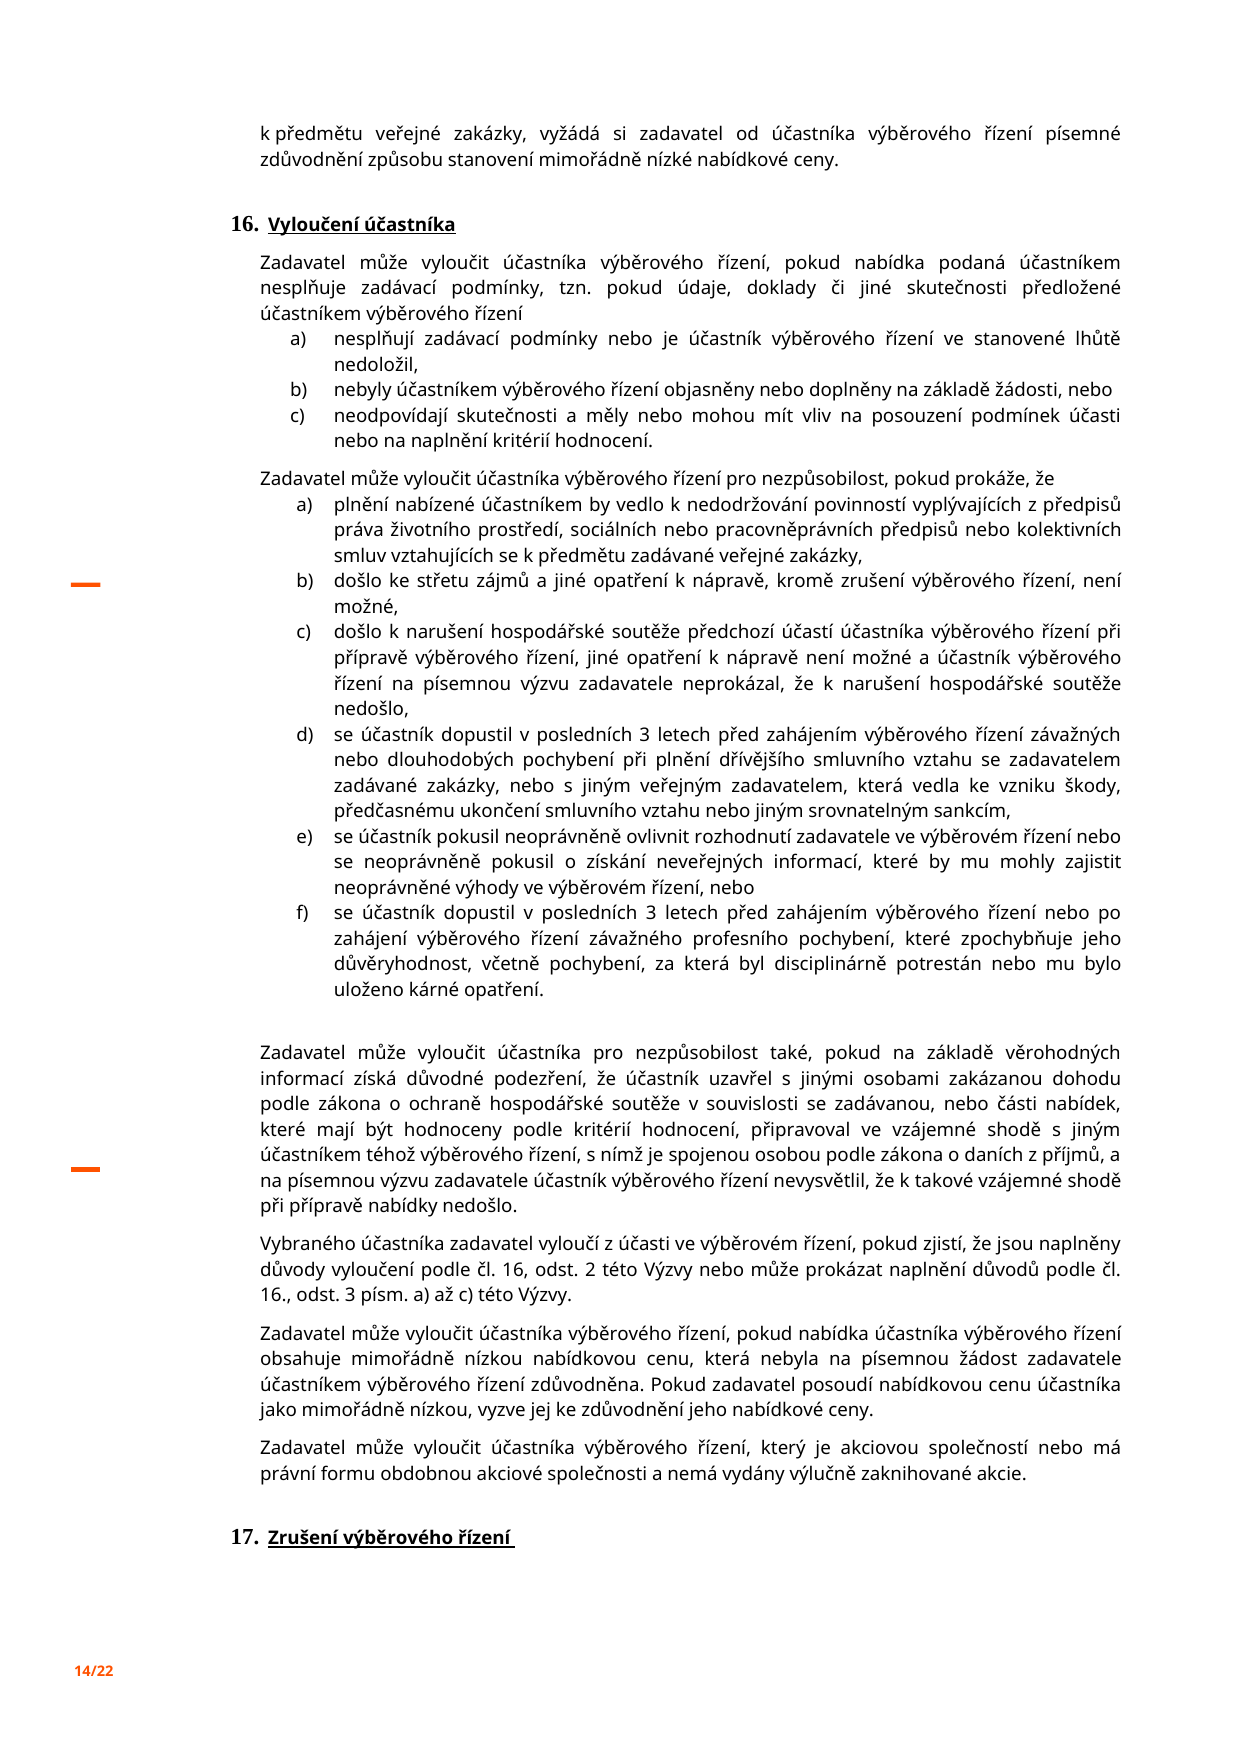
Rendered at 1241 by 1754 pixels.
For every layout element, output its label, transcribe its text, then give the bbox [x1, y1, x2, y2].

text Vybraného účastníka zadavatel vyloučí z účasti ve výběrovém řízení, pokud zjistí, že jsou naplněny důvody vyloučení podle čl. 16, odst. 2 této Výzvy nebo může prokázat naplnění důvodů podle čl. 16., odst. 3 písm. a) až c) této Výzvy. [260, 1231, 1122, 1307]
list nesplňují zadávací podmínky nebo je účastník výběrového řízení ve stanovené lhůtě nedoložil, [290, 326, 1122, 377]
list se účastník dopustil v posledních 3 letech před zahájením výběrového řízení nebo po zahájení výběrového řízení závažného profesního pochybení, které zpochybňuje jeho důvěryhodnost, včetně pochybení, za která byl disciplinárně potrestán nebo mu bylo uloženo kárné opatření. [296, 899, 1122, 1002]
list Vyloučení účastníka [230, 210, 1122, 236]
text Zadavatel může vyloučit účastníka výběrového řízení, pokud nabídka účastníka výběrového řízení obsahuje mimořádně nízkou nabídkovou cenu, která nebyla na písemnou žádost zadavatele účastníkem výběrového řízení zdůvodněna. Pokud zadavatel posoudí nabídkovou cenu účastníka jako mimořádně nízkou, vyzve jej ke zdůvodnění jeho nabídkové ceny. [260, 1320, 1122, 1422]
list plnění nabízené účastníkem by vedlo k nedodržování povinností vyplývajících z předpisů práva životního prostředí, sociálních nebo pracovněprávních předpisů nebo kolektivních smluv vztahujících se k předmětu zadávané veřejné zakázky, [296, 491, 1122, 568]
list se účastník pokusil neoprávněně ovlivnit rozhodnutí zadavatele ve výběrovém řízení nebo se neoprávněně pokusil o získání neveřejných informací, které by mu mohly zajistit neoprávněné výhody ve výběrovém řízení, nebo [296, 823, 1122, 899]
list došlo ke střetu zájmů a jiné opatření k nápravě, kromě zrušení výběrového řízení, není možné, [296, 568, 1122, 619]
list nebyly účastníkem výběrového řízení objasněny nebo doplněny na základě žádosti, nebo [290, 377, 1122, 402]
text Zadavatel může vyloučit účastníka pro nezpůsobilost také, pokud na základě věrohodných informací získá důvodné podezření, že účastník uzavřel s jinými osobami zakázanou dohodu podle zákona o ochraně hospodářské soutěže v souvislosti se zadávanou, nebo části nabídek, které mají být hodnoceny podle kritérií hodnocení, připravoval ve vzájemné shodě s jiným účastníkem téhož výběrového řízení, s nímž je spojenou osobou podle zákona o daních z příjmů, a na písemnou výzvu zadavatele účastník výběrového řízení nevysvětlil, že k takové vzájemné shodě při přípravě nabídky nedošlo. [260, 1039, 1122, 1218]
list došlo k narušení hospodářské soutěže předchozí účastí účastníka výběrového řízení při přípravě výběrového řízení, jiné opatření k nápravě není možné a účastník výběrového řízení na písemnou výzvu zadavatele neprokázal, že k narušení hospodářské soutěže nedošlo, [296, 619, 1122, 721]
list Zrušení výběrového řízení [230, 1523, 1122, 1550]
list neodpovídají skutečnosti a měly nebo mohou mít vliv na posouzení podmínek účasti nebo na naplnění kritérií hodnocení. [290, 402, 1122, 453]
list se účastník dopustil v posledních 3 letech před zahájením výběrového řízení závažných nebo dlouhodobých pochybení při plnění dřívějšího smluvního vztahu se zadavatelem zadávané zakázky, nebo s jiným veřejným zadavatelem, která vedla ke vzniku škody, předčasnému ukončení smluvního vztahu nebo jiným srovnatelným sankcím, [296, 721, 1122, 823]
text Zadavatel může vyloučit účastníka výběrového řízení, který je akciovou společností nebo má právní formu obdobnou akciové společnosti a nemá vydány výlučně zaknihované akcie. [260, 1434, 1122, 1485]
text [260, 121, 1122, 172]
text Zadavatel může vyloučit účastníka výběrového řízení pro nezpůsobilost, pokud prokáže, že [260, 466, 1122, 491]
text Zadavatel může vyloučit účastníka výběrového řízení, pokud nabídka podaná účastníkem nesplňuje zadávací podmínky, tzn. pokud údaje, doklady či jiné skutečnosti předložené účastníkem výběrového řízení [260, 249, 1122, 326]
